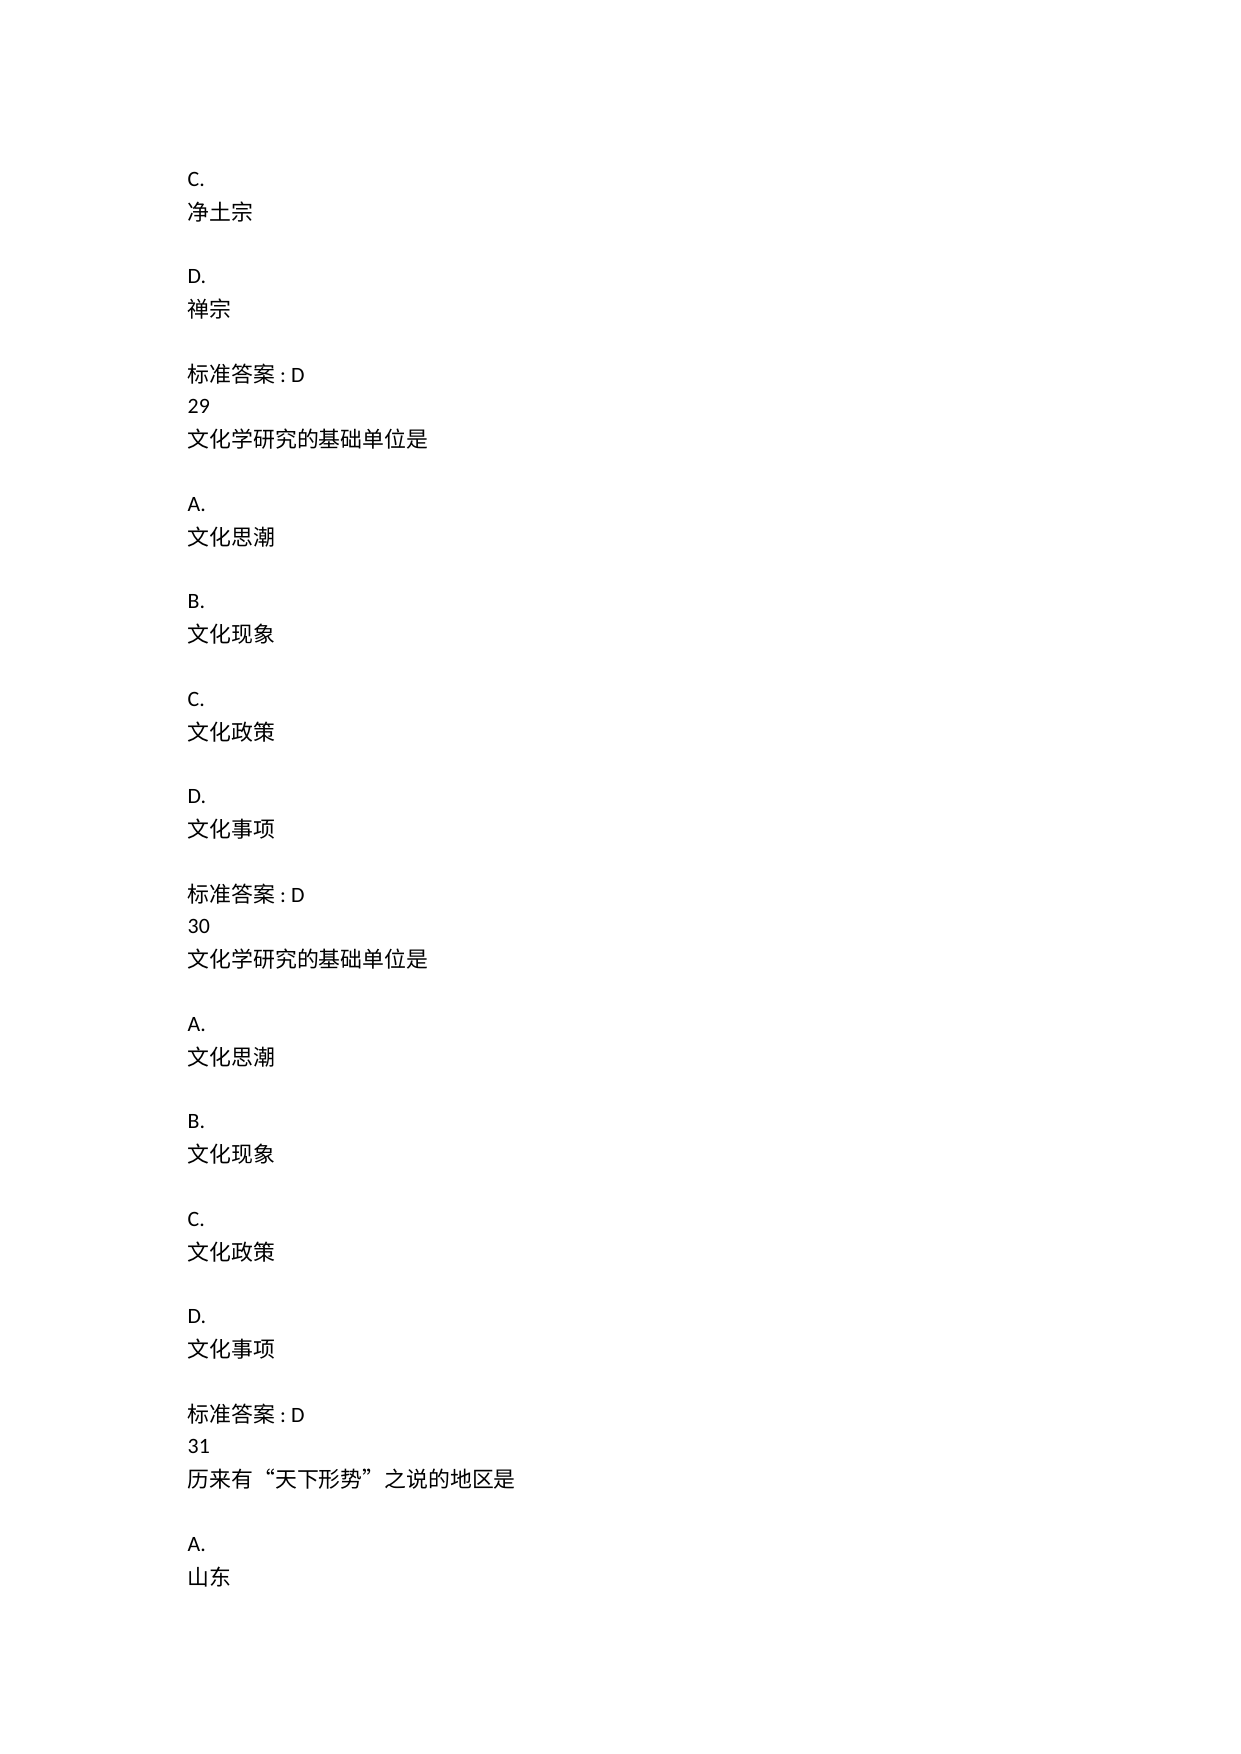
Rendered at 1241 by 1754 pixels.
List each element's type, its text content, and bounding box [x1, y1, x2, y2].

text 文化事项 [187, 1332, 1053, 1364]
text C. [187, 1202, 1053, 1234]
text 文化事项 [187, 812, 1053, 844]
text D. [187, 779, 1053, 812]
text 文化学研究的基础单位是 [187, 942, 1053, 974]
text 31 [187, 1429, 1053, 1462]
text 29 [187, 389, 1053, 422]
text 30 [187, 909, 1053, 942]
text A. [187, 1527, 1053, 1559]
text A. [187, 487, 1053, 519]
text 禅宗 [187, 292, 1053, 324]
text B. [187, 584, 1053, 617]
text 文化现象 [187, 617, 1053, 649]
text 标准答案 : D [187, 1397, 1053, 1429]
text 标准答案 : D [187, 357, 1053, 389]
text B. [187, 1104, 1053, 1137]
text 文化政策 [187, 714, 1053, 747]
text 文化学研究的基础单位是 [187, 422, 1053, 454]
text C. [187, 162, 1053, 194]
text 山东 [187, 1559, 1053, 1592]
text 标准答案 : D [187, 877, 1053, 909]
text 净土宗 [187, 194, 1053, 227]
text 文化思潮 [187, 1039, 1053, 1072]
text D. [187, 1299, 1053, 1332]
text 文化政策 [187, 1234, 1053, 1267]
text 文化现象 [187, 1137, 1053, 1169]
text D. [187, 259, 1053, 292]
text 历来有“天下形势”之说的地区是 [187, 1462, 1053, 1494]
text 文化思潮 [187, 519, 1053, 552]
text A. [187, 1007, 1053, 1039]
text C. [187, 682, 1053, 714]
